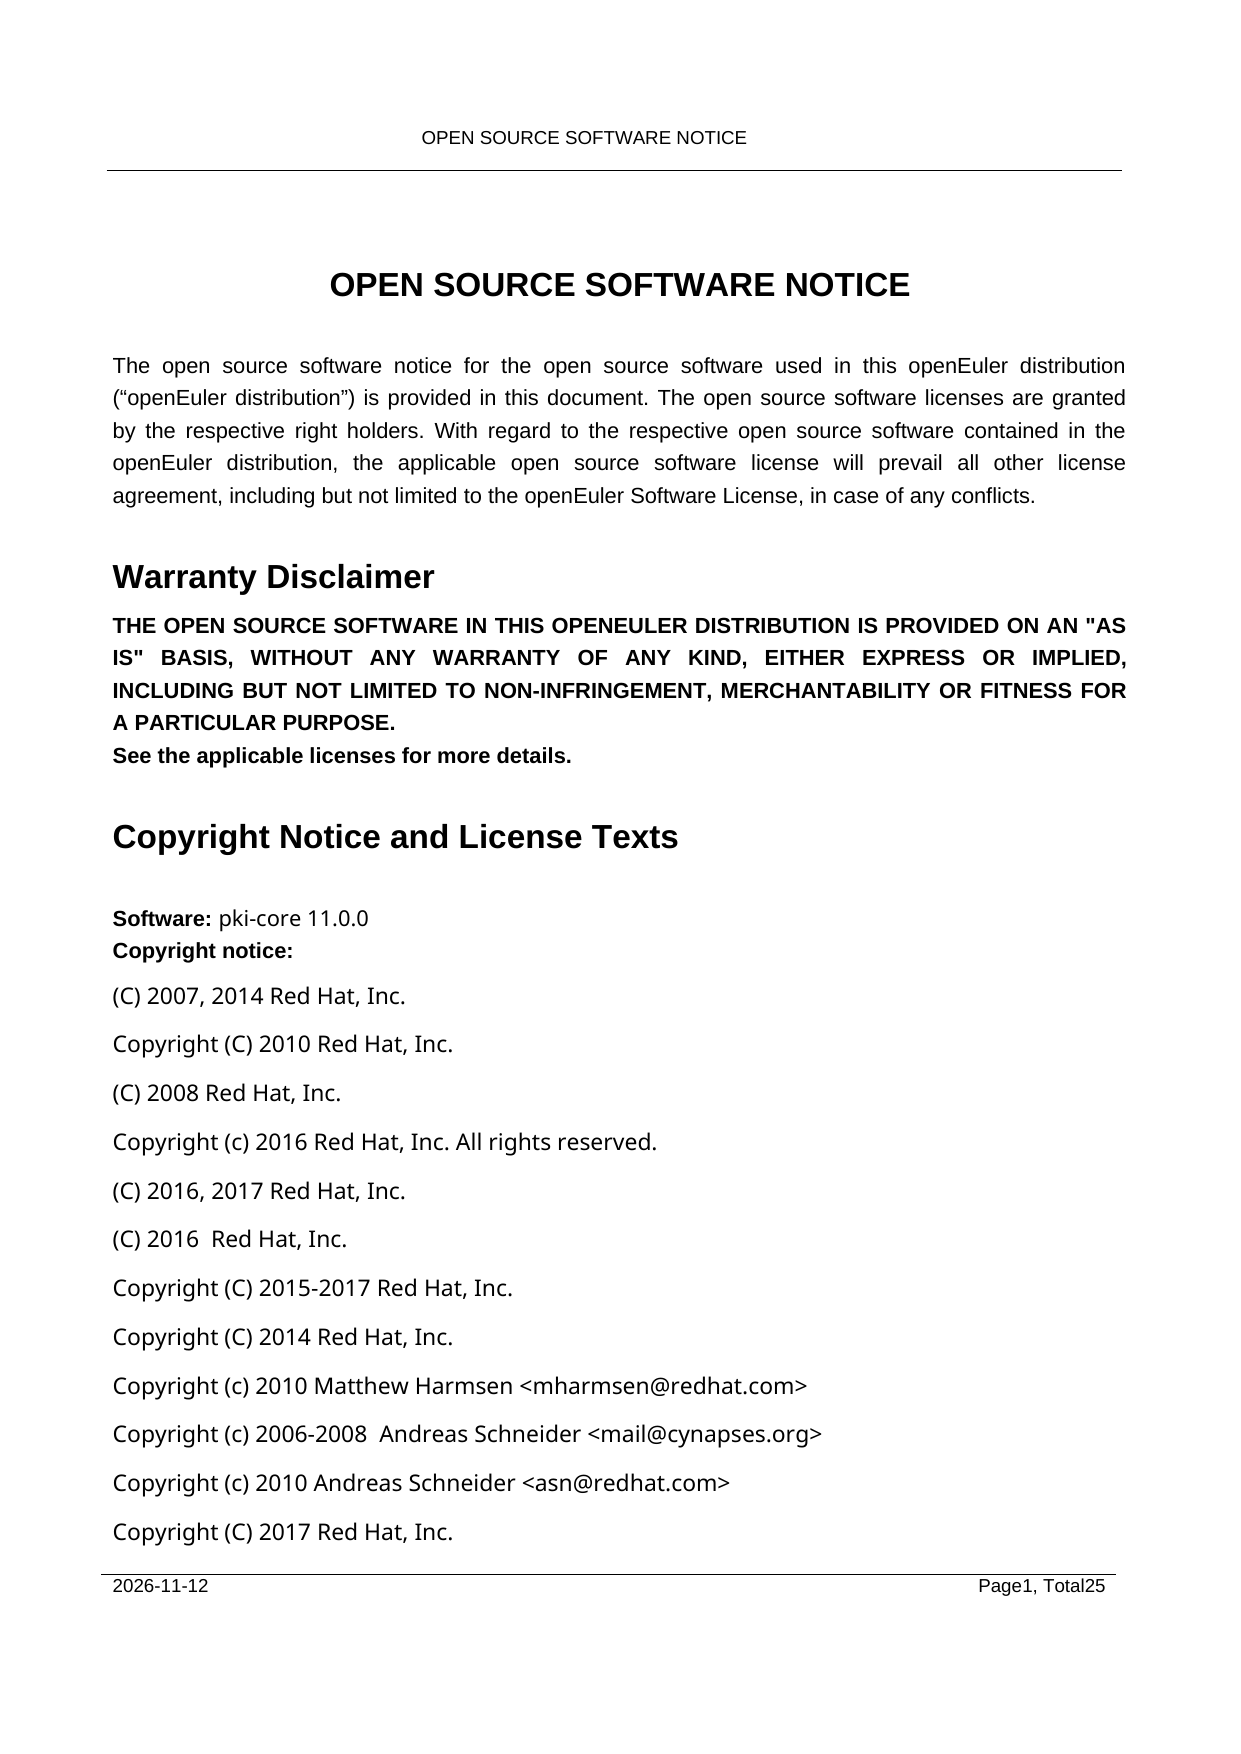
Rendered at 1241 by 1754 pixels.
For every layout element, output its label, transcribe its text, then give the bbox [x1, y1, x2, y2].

text THE OPEN SOURCE SOFTWARE IN THIS OPENEULER DISTRIBUTION IS PROVIDED ON AN "AS IS" BASIS, WITHOUT ANY WARRANTY OF ANY KIND, EITHER EXPRESS OR IMPLIED, INCLUDING BUT NOT LIMITED TO NON-INFRINGEMENT, MERCHANTABILITY OR FITNESS FOR A PARTICULAR PURPOSE. See the applicable licenses for more details. [112, 609, 1128, 771]
text Copyright Notice and License Texts [112, 804, 1128, 869]
text Software: pki-core 11.0.0 [112, 901, 1128, 934]
text Warranty Disclaimer [112, 544, 1128, 609]
text OPEN SOURCE SOFTWARE NOTICE [112, 251, 1128, 316]
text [112, 979, 1128, 1548]
text The open source software notice for the open source software used in this openEuler distribution (“openEuler distribution”) is provided in this document. The open source software licenses are granted by the respective right holders. With regard to the respective open source software contained in the openEuler distribution, the applicable open source software license will prevail all other license agreement, including but not limited to the openEuler Software License, in case of any conflicts. [112, 349, 1128, 511]
text Copyright notice: [112, 934, 1128, 966]
